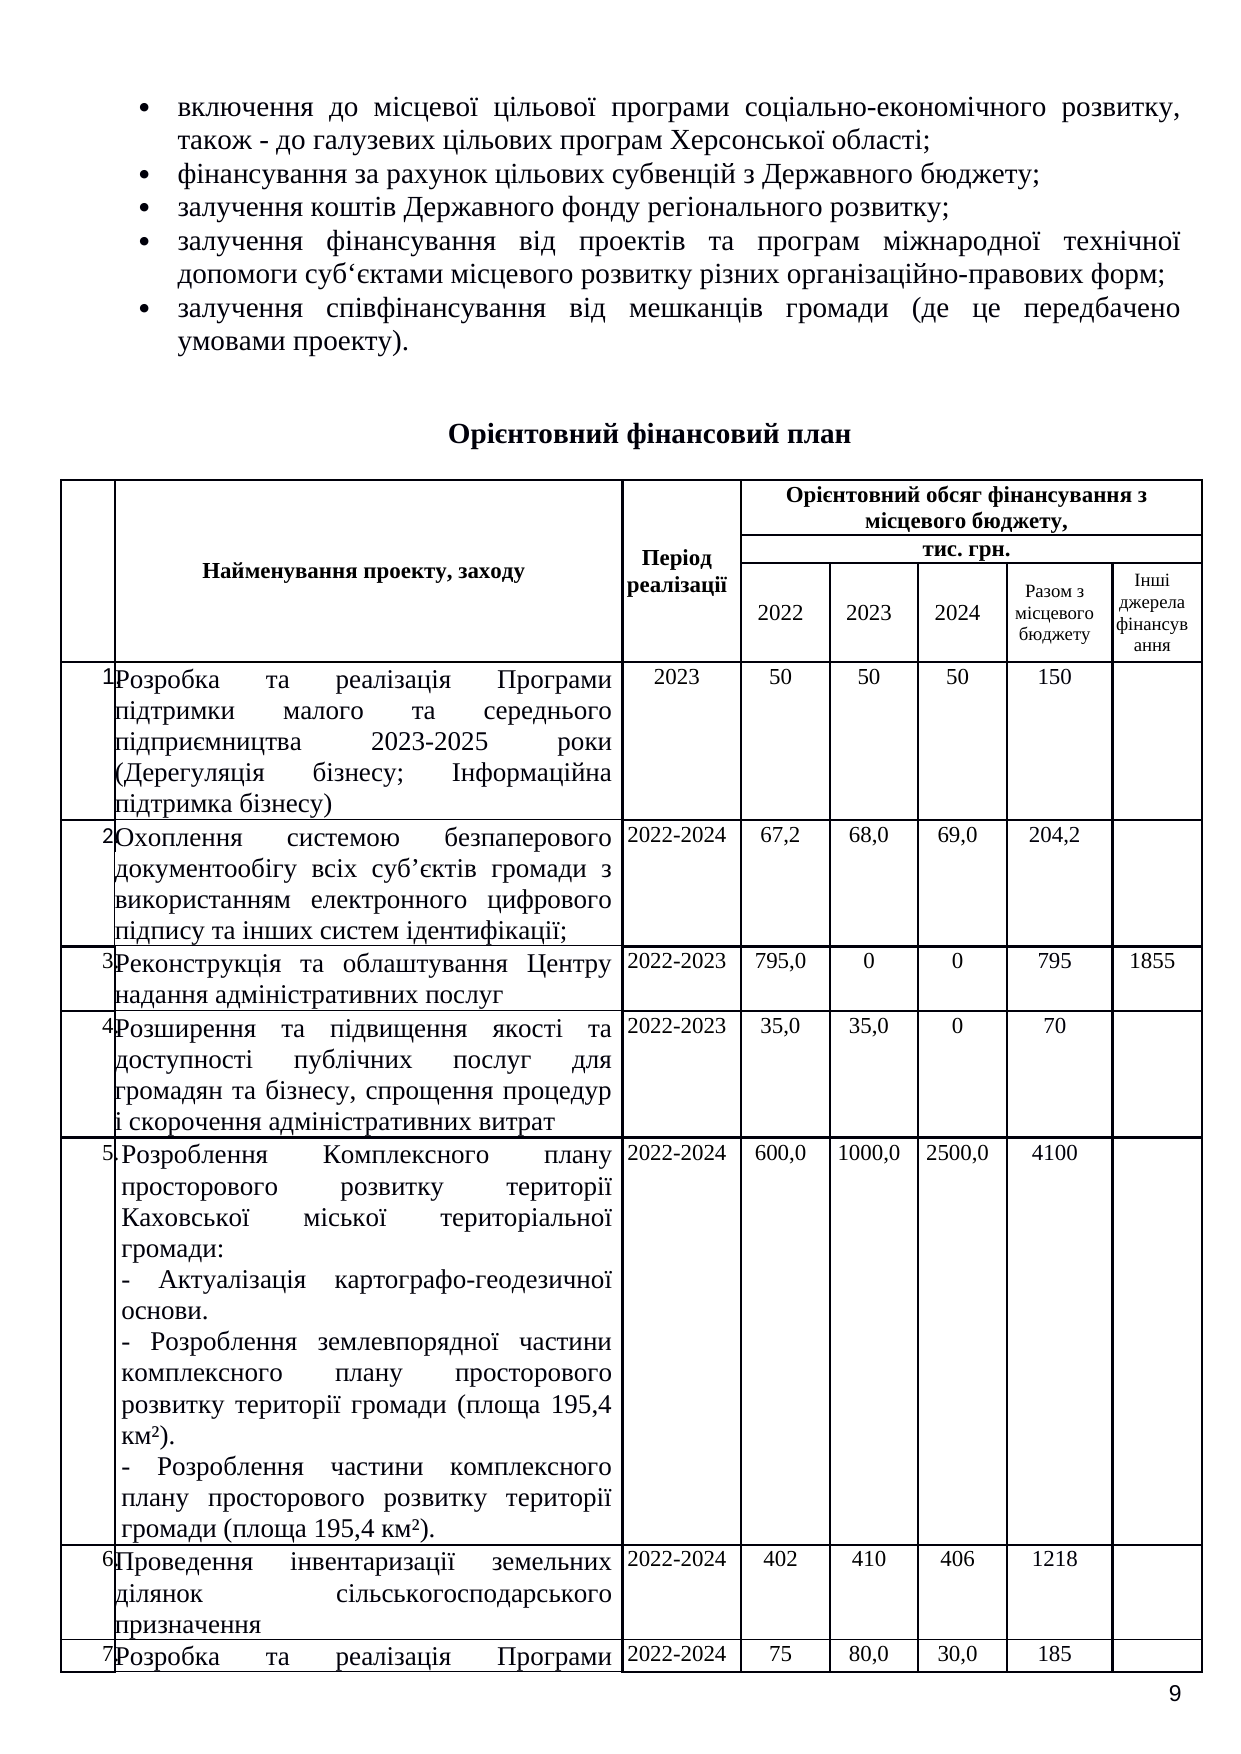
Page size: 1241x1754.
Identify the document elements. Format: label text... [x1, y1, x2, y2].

list залучення фінансування від проектів та програм міжнародної технічної допомоги суб‘єктами місцевого розвитку різних організаційно-правових форм; [140, 223, 1181, 290]
table_cell Проведення інвентаризації земельних ділянок сільськогосподарського призначення [116, 1546, 621, 1639]
table_cell 1000,0 [831, 1139, 917, 1543]
table_cell 68,0 [831, 821, 917, 945]
table_cell 2022-2024 [624, 1139, 740, 1543]
table_cell 2022 [742, 564, 829, 661]
table_cell 795,0 [742, 948, 829, 1010]
table_cell 35,0 [742, 1012, 829, 1136]
table_cell 0 [919, 948, 1006, 1010]
list включення до місцевої цільової програми соціально-економічного розвитку, також - до галузевих цільових програм Херсонської області; [140, 89, 1181, 156]
table_cell 2022-2024 [624, 821, 740, 945]
table_cell [62, 1546, 114, 1639]
table_cell 50 [742, 663, 829, 819]
table_cell 0 [831, 948, 917, 1010]
table_header Найменування проекту, заходу [116, 481, 621, 661]
table_cell 2022-2024 [624, 1640, 740, 1671]
table_cell 0 [919, 1012, 1006, 1136]
table_cell 30,0 [919, 1640, 1006, 1671]
table_cell 50 [831, 663, 917, 819]
table_header [62, 481, 114, 661]
table_cell 69,0 [919, 821, 1006, 945]
table_cell Інші джерела фінансування [1114, 564, 1201, 661]
list фінансування за рахунок цільових субвенцій з Державного бюджету; [140, 156, 1181, 189]
table_cell [1114, 1640, 1201, 1671]
table_cell [62, 821, 114, 945]
table_cell 80,0 [831, 1640, 917, 1671]
table_cell 75 [742, 1640, 829, 1671]
table_cell 67,2 [742, 821, 829, 945]
table_cell [62, 663, 114, 819]
table_cell Охоплення системою безпаперового документообігу всіх суб’єктів громади з використанням електронного цифрового підпису та інших систем ідентифікації; [116, 820, 621, 945]
table_cell 150 [1008, 663, 1111, 819]
table_header Період реалізації [624, 481, 740, 661]
table_cell 2022-2023 [624, 948, 740, 1010]
table_cell [1114, 1546, 1201, 1639]
table_cell Розроблення Комплексного плану просторового розвитку території Каховської міської територіальної громади: - Актуалізація картографо-геодезичної основи. - Розроблення землевпорядної частини комплексного плану просторового розвитку території громади (площа 195,4 км²). - Розроблення частини комплексного плану просторового розвитку території громади (площа 195,4 км²). [116, 1139, 621, 1543]
table_cell [62, 948, 114, 1010]
table_cell [1114, 663, 1201, 819]
table_cell [1114, 1139, 1201, 1543]
table_cell Разом з місцевого бюджету [1008, 564, 1111, 661]
table_cell 410 [831, 1546, 917, 1639]
table_cell [1114, 821, 1201, 945]
table_cell 1855 [1114, 948, 1201, 1010]
table_cell 2500,0 [919, 1139, 1006, 1543]
table_cell 2022-2023 [624, 1012, 740, 1136]
table_cell [62, 1640, 114, 1671]
table_cell 204,2 [1008, 821, 1111, 945]
table_cell 402 [742, 1546, 829, 1639]
table_cell Розробка та реалізація Програми підтримки малого та середнього підприємництва 2023-2025 роки (Дерегуляція бізнесу; Інформаційна підтримка бізнесу) [116, 663, 621, 819]
table_cell 4100 [1008, 1139, 1111, 1543]
table_cell [1114, 1012, 1201, 1136]
table_cell 70 [1008, 1012, 1111, 1136]
list залучення співфінансування від мешканців громади (де це передбачено умовами проекту). [140, 290, 1181, 357]
table_cell 406 [919, 1546, 1006, 1639]
table_cell 1218 [1008, 1546, 1111, 1639]
table_cell 50 [919, 663, 1006, 819]
table_cell 2023 [831, 564, 917, 661]
table_cell [62, 1012, 114, 1136]
list залучення коштів Державного фонду регіонального розвитку; [140, 189, 1181, 223]
table_cell 600,0 [742, 1139, 829, 1543]
table_cell 2022-2024 [624, 1546, 740, 1639]
table_cell 35,0 [831, 1012, 917, 1136]
table_header Орієнтовний обсяг фінансування з місцевого бюджету, [742, 481, 1201, 533]
table_cell 2023 [624, 663, 740, 819]
list Орієнтовний фінансовий план [118, 416, 1181, 450]
table_cell 795 [1008, 948, 1111, 1010]
table_cell [62, 1139, 114, 1543]
table_cell тис. грн. [742, 536, 1201, 562]
table_cell 2024 [919, 564, 1006, 661]
table_cell Реконструкція та облаштування Центру надання адміністративних послуг [116, 946, 621, 1010]
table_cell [116, 1640, 621, 1671]
table_cell Розширення та підвищення якості та доступності публічних послуг для громадян та бізнесу, спрощення процедур і скорочення адміністративних витрат [116, 1011, 621, 1136]
table_cell 185 [1008, 1640, 1111, 1671]
